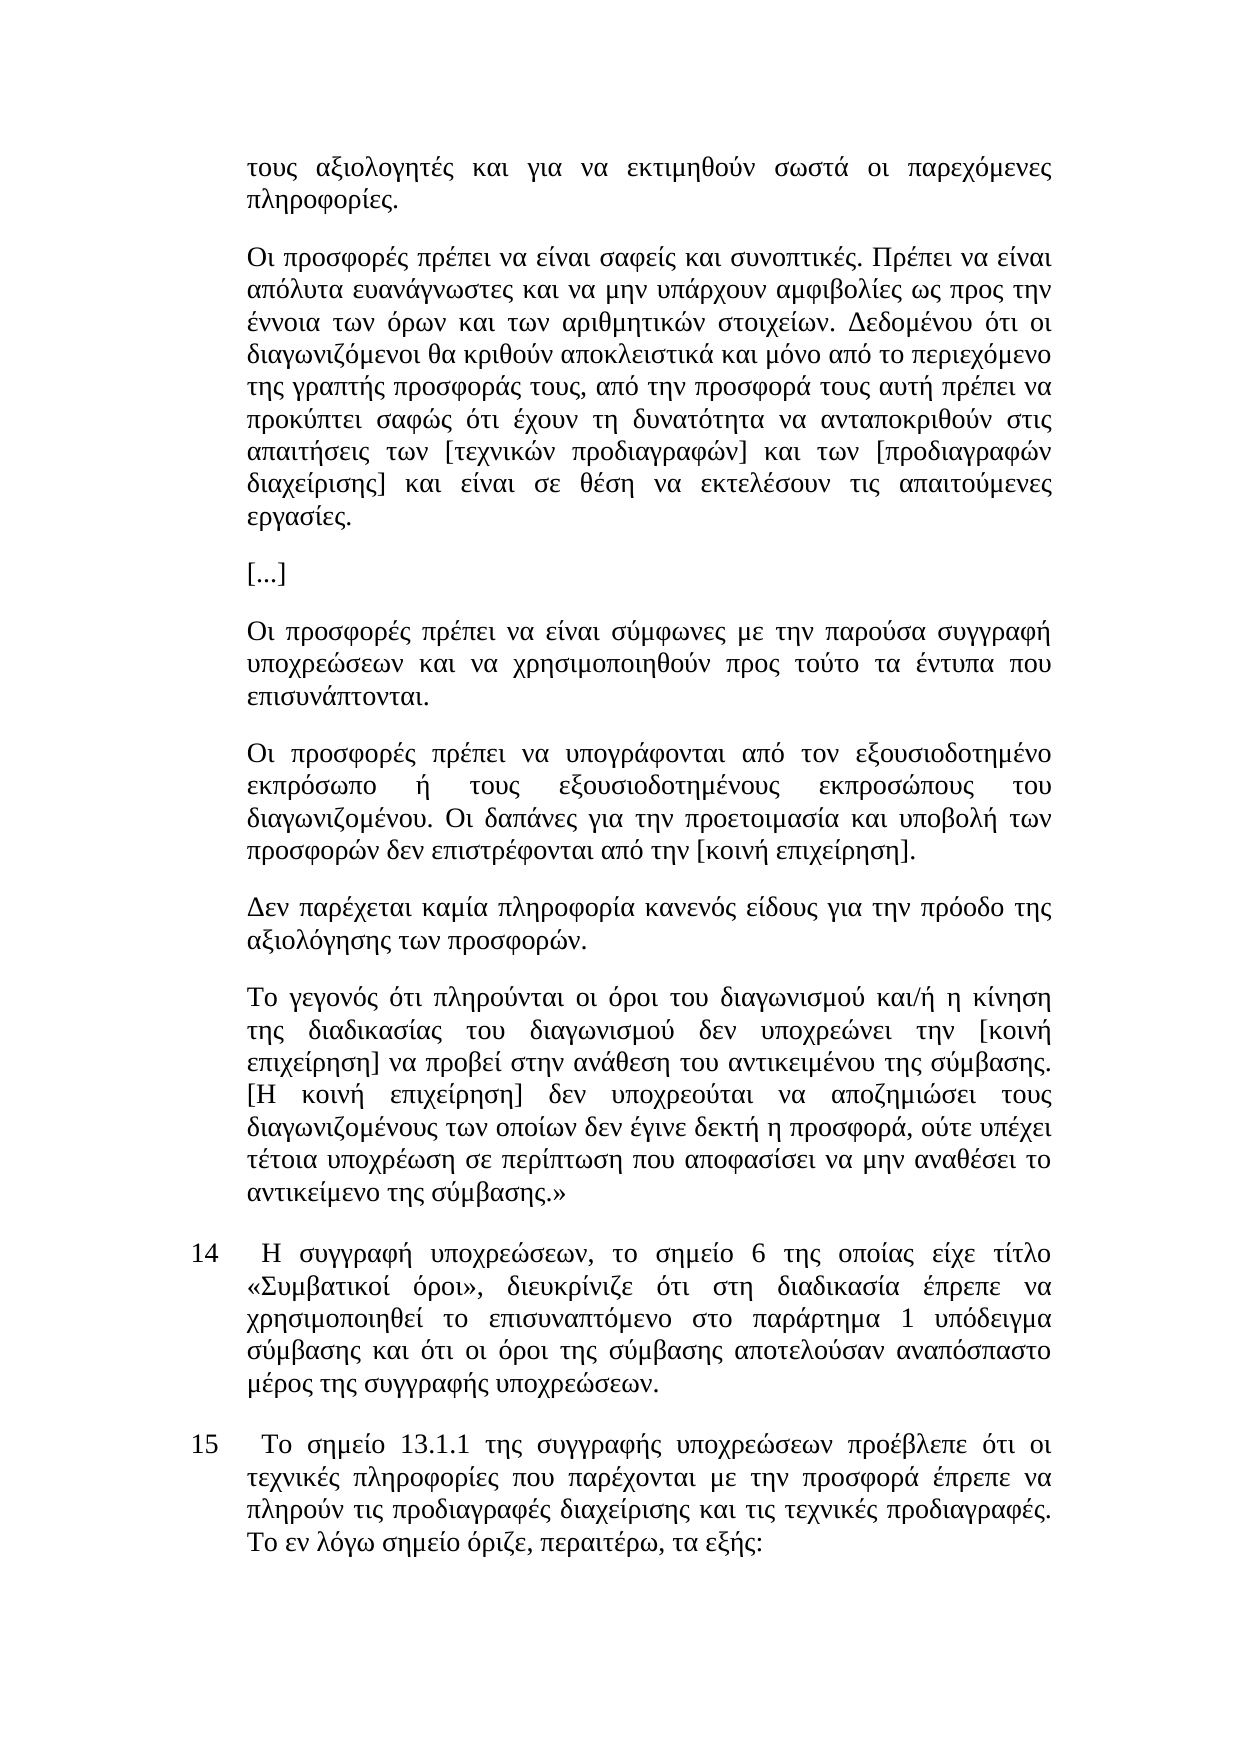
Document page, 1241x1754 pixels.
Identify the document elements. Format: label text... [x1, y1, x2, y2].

text Οι προσφορές πρέπει να υπογράφονται από τον εξουσιοδοτημένο εκπρόσωπο ή τους εξουσιοδοτημένους εκπροσώπους του διαγωνιζομένου. Οι δαπάνες για την προετοιμασία και υποβολή των προσφορών δεν επιστρέφονται από την [κοινή επιχείρηση]. [247, 736, 1053, 866]
text 15 Το σημείο 13.1.1 της συγγραφής υποχρεώσεων προέβλεπε ότι οι τεχνικές πληροφορίες που παρέχονται με την προσφορά έπρεπε να πληρούν τις προδιαγραφές διαχείρισης και τις τεχνικές προδιαγραφές. Το εν λόγω σημείο όριζε, περαιτέρω, τα εξής: [190, 1427, 1053, 1557]
text 14 Η συγγραφή υποχρεώσεων, το σημείο 6 της οποίας είχε τίτλο «Συμβατικοί όροι», διευκρίνιζε ότι στη διαδικασία έπρεπε να χρησιμοποιηθεί το επισυναπτόμενο στο παράρτημα 1 υπόδειγμα σύμβασης και ότι οι όροι της σύμβασης αποτελούσαν αναπόσπαστο μέρος της συγγραφής υποχρεώσεων. [190, 1236, 1053, 1398]
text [247, 150, 1053, 215]
text Το γεγονός ότι πληρούνται οι όροι του διαγωνισμού και/ή η κίνηση της διαδικασίας του διαγωνισμού δεν υποχρεώνει την [κοινή επιχείρηση] να προβεί στην ανάθεση του αντικειμένου της σύμβασης. [Η κοινή επιχείρηση] δεν υποχρεούται να αποζημιώσει τους διαγωνιζομένους των οποίων δεν έγινε δεκτή η προσφορά, ούτε υπέχει τέτοια υποχρέωση σε περίπτωση που αποφασίσει να μην αναθέσει το αντικείμενο της σύμβασης.» [247, 980, 1053, 1207]
text Οι προσφορές πρέπει να είναι σύμφωνες με την παρούσα συγγραφή υποχρεώσεων και να χρησιμοποιηθούν προς τούτο τα έντυπα που επισυνάπτονται. [247, 614, 1053, 711]
text Οι προσφορές πρέπει να είναι σαφείς και συνοπτικές. Πρέπει να είναι απόλυτα ευανάγνωστες και να μην υπάρχουν αμφιβολίες ως προς την έννοια των όρων και των αριθμητικών στοιχείων. Δεδομένου ότι οι διαγωνιζόμενοι θα κριθούν αποκλειστικά και μόνο από το περιεχόμενο της γραπτής προσφοράς τους, από την προσφορά τους αυτή πρέπει να προκύπτει σαφώς ότι έχουν τη δυνατότητα να ανταποκριθούν στις απαιτήσεις των [τεχνικών προδιαγραφών] και των [προδιαγραφών διαχείρισης] και είναι σε θέση να εκτελέσουν τις απαιτούμενες εργασίες. [247, 240, 1053, 531]
text [...] [247, 556, 1053, 589]
text Δεν παρέχεται καμία πληροφορία κανενός είδους για την πρόοδο της αξιολόγησης των προσφορών. [247, 891, 1053, 955]
